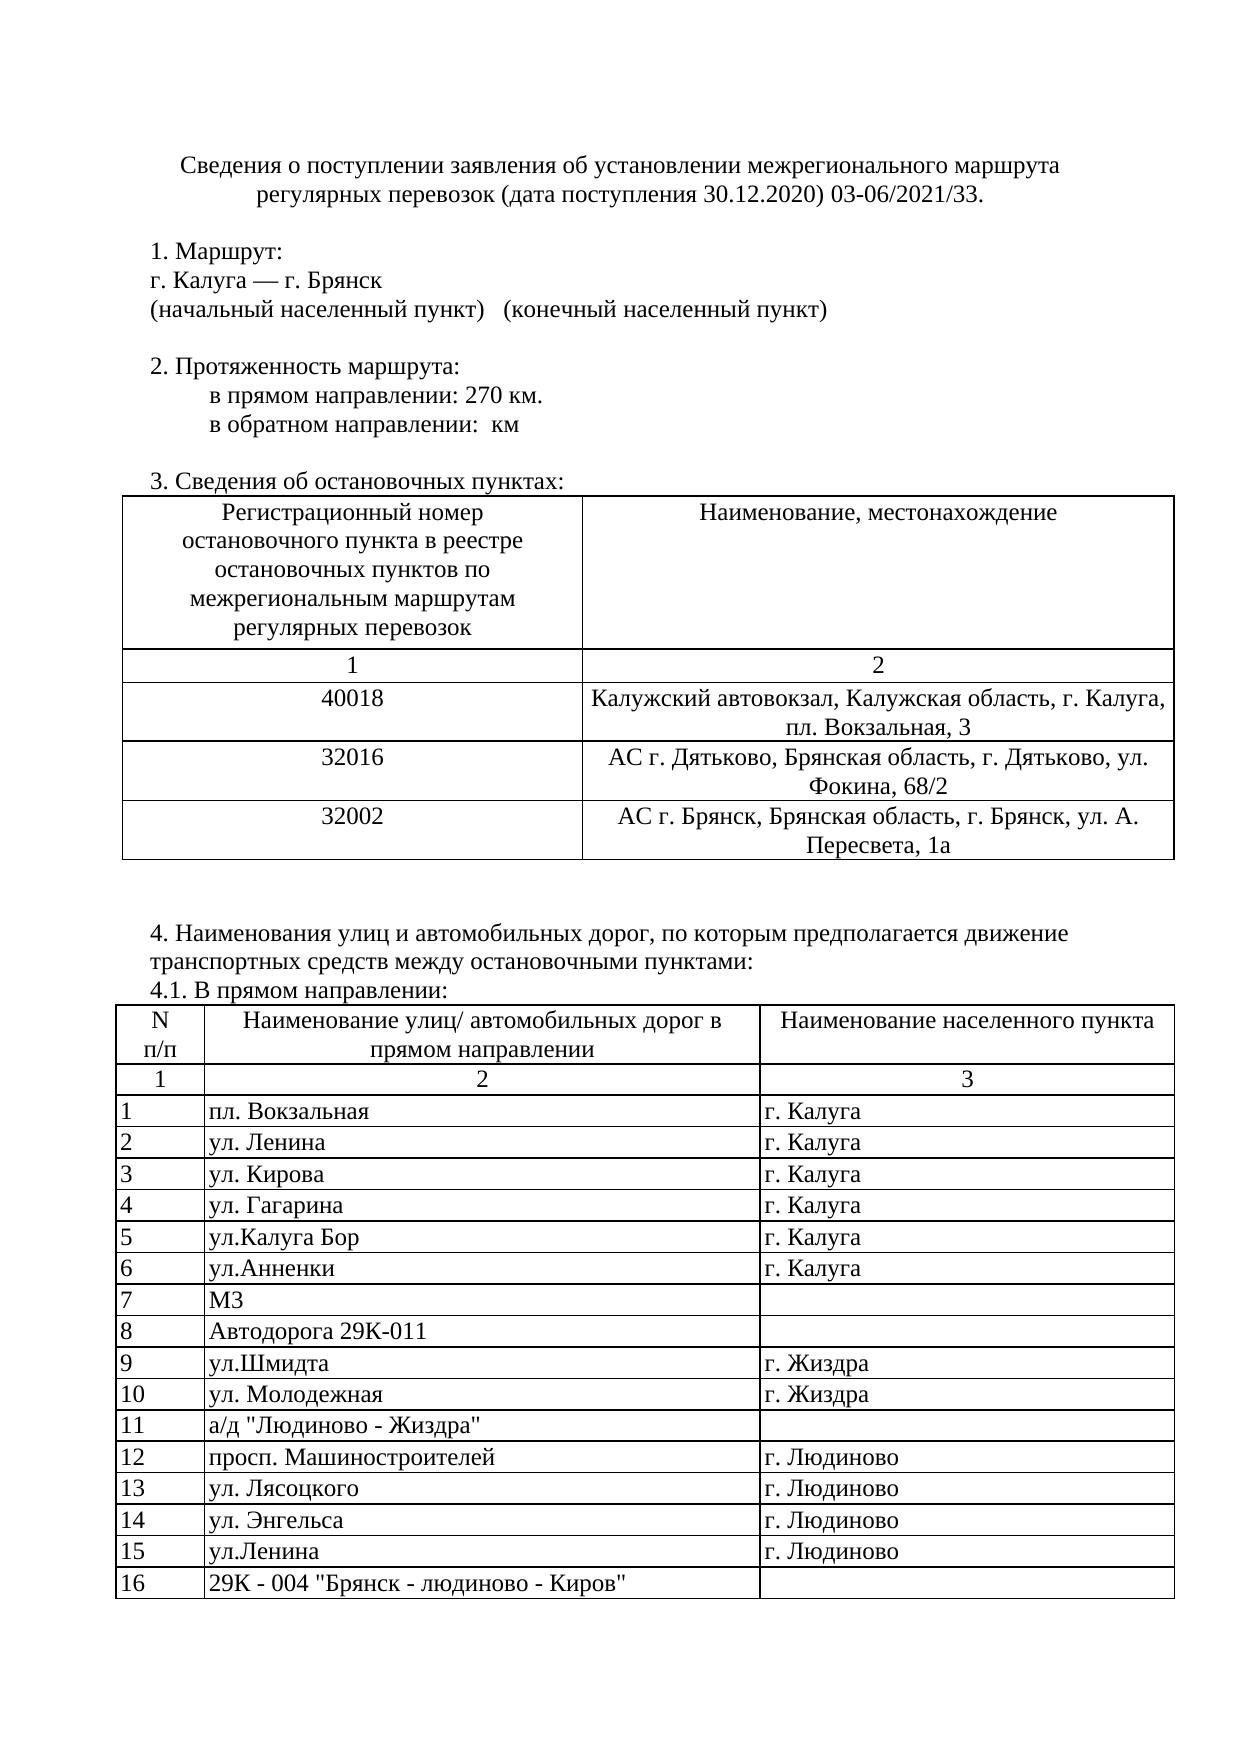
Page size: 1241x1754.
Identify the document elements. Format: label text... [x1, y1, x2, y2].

table_cell Автодорога 29К-011 [205, 1316, 759, 1346]
table_cell ул. Кирова [205, 1159, 759, 1189]
table_cell 6 [117, 1253, 204, 1283]
text (начальный населенный пункт) (конечный населенный пункт) [150, 294, 1090, 322]
table_cell г. Калуга [761, 1253, 1174, 1283]
table_cell 13 [117, 1473, 204, 1503]
table_cell 2 [205, 1065, 759, 1094]
table_header Наименование, местонахождение [583, 497, 1173, 648]
table_header Наименование улиц/ автомобильных дорог в прямом направлении [205, 1006, 759, 1063]
table_header Регистрационный номер остановочного пункта в реестре остановочных пунктов по межрегиональным маршрутам регулярных перевозок [123, 497, 582, 648]
table_cell ул. Энгельса [205, 1505, 759, 1535]
table_cell ул.Ленина [205, 1536, 759, 1566]
table_cell 10 [117, 1379, 204, 1409]
text 4.1. В прямом направлении: [150, 975, 1090, 1004]
table_cell 3 [761, 1065, 1174, 1094]
table_cell ул.Анненки [205, 1253, 759, 1283]
table_cell 2 [583, 650, 1173, 681]
text в прямом направлении: 270 км. [150, 380, 1090, 409]
table_cell г. Людиново [761, 1505, 1174, 1535]
table_cell ул. Ленина [205, 1127, 759, 1157]
text 2. Протяженность маршрута: [150, 351, 1090, 380]
table_cell [761, 1411, 1174, 1440]
text 4. Наименования улиц и автомобильных дорог, по которым предполагается движение транспортных средств между остановочными пунктами: [150, 918, 1090, 975]
table_cell 3 [117, 1159, 204, 1189]
table_cell г. Людиново [761, 1536, 1174, 1566]
table_cell 1 [123, 650, 582, 681]
table_cell 7 [117, 1285, 204, 1314]
table_cell г. Калуга [761, 1127, 1174, 1157]
table_cell г. Жиздра [761, 1348, 1174, 1377]
table_cell просп. Машиностроителей [205, 1442, 759, 1472]
table_cell г. Калуга [761, 1159, 1174, 1189]
table_cell ул.Шмидта [205, 1348, 759, 1377]
table_cell АС г. Дятьково, Брянская область, г. Дятьково, ул. Фокина, 68/2 [583, 742, 1173, 799]
table_cell г. Калуга [761, 1222, 1174, 1252]
table_cell 9 [117, 1348, 204, 1377]
table_cell г. Калуга [761, 1096, 1174, 1126]
text Сведения о поступлении заявления об установлении межрегионального маршрута регулярных перевозок (дата поступления 30.12.2020) 03-06/2021/33. [150, 150, 1090, 207]
table_cell Калужский автовокзал, Калужская область, г. Калуга, пл. Вокзальная, 3 [583, 683, 1173, 740]
table_cell ул. Лясоцкого [205, 1473, 759, 1503]
table_cell пл. Вокзальная [205, 1096, 759, 1126]
table_header Наименование населенного пункта [761, 1006, 1174, 1063]
table_cell г. Людиново [761, 1473, 1174, 1503]
table_cell г. Жиздра [761, 1379, 1174, 1409]
table_cell 32016 [123, 742, 582, 799]
table_header N п/п [117, 1006, 204, 1063]
table_cell 4 [117, 1190, 204, 1220]
table_cell 29К - 004 "Брянск - людиново - Киров" [205, 1568, 759, 1598]
table_cell 5 [117, 1222, 204, 1252]
table_cell 1 [117, 1096, 204, 1126]
table_cell г. Калуга [761, 1190, 1174, 1220]
text г. Калуга — г. Брянск [150, 265, 1090, 294]
table_cell 40018 [123, 683, 582, 740]
table_cell [761, 1568, 1174, 1598]
table_cell 8 [117, 1316, 204, 1346]
table_cell ул. Гагарина [205, 1190, 759, 1220]
table_cell АС г. Брянск, Брянская область, г. Брянск, ул. А. Пересвета, 1а [583, 801, 1173, 858]
table_cell 15 [117, 1536, 204, 1566]
table_cell 12 [117, 1442, 204, 1472]
table_cell [761, 1316, 1174, 1346]
table_cell 11 [117, 1411, 204, 1440]
table_cell 1 [117, 1065, 204, 1094]
text 3. Сведения об остановочных пунктах: [150, 466, 1090, 495]
table_cell [761, 1285, 1174, 1314]
table_cell а/д "Людиново - Жиздра" [205, 1411, 759, 1440]
table_cell ул.Калуга Бор [205, 1222, 759, 1252]
text 1. Маршрут: [150, 236, 1090, 265]
table_cell 14 [117, 1505, 204, 1535]
table_cell М3 [205, 1285, 759, 1314]
table_cell 2 [117, 1127, 204, 1157]
table_cell г. Людиново [761, 1442, 1174, 1472]
table_cell 32002 [123, 801, 582, 858]
table_cell 16 [117, 1568, 204, 1598]
text в обратном направлении: км [150, 409, 1090, 437]
table_cell ул. Молодежная [205, 1379, 759, 1409]
